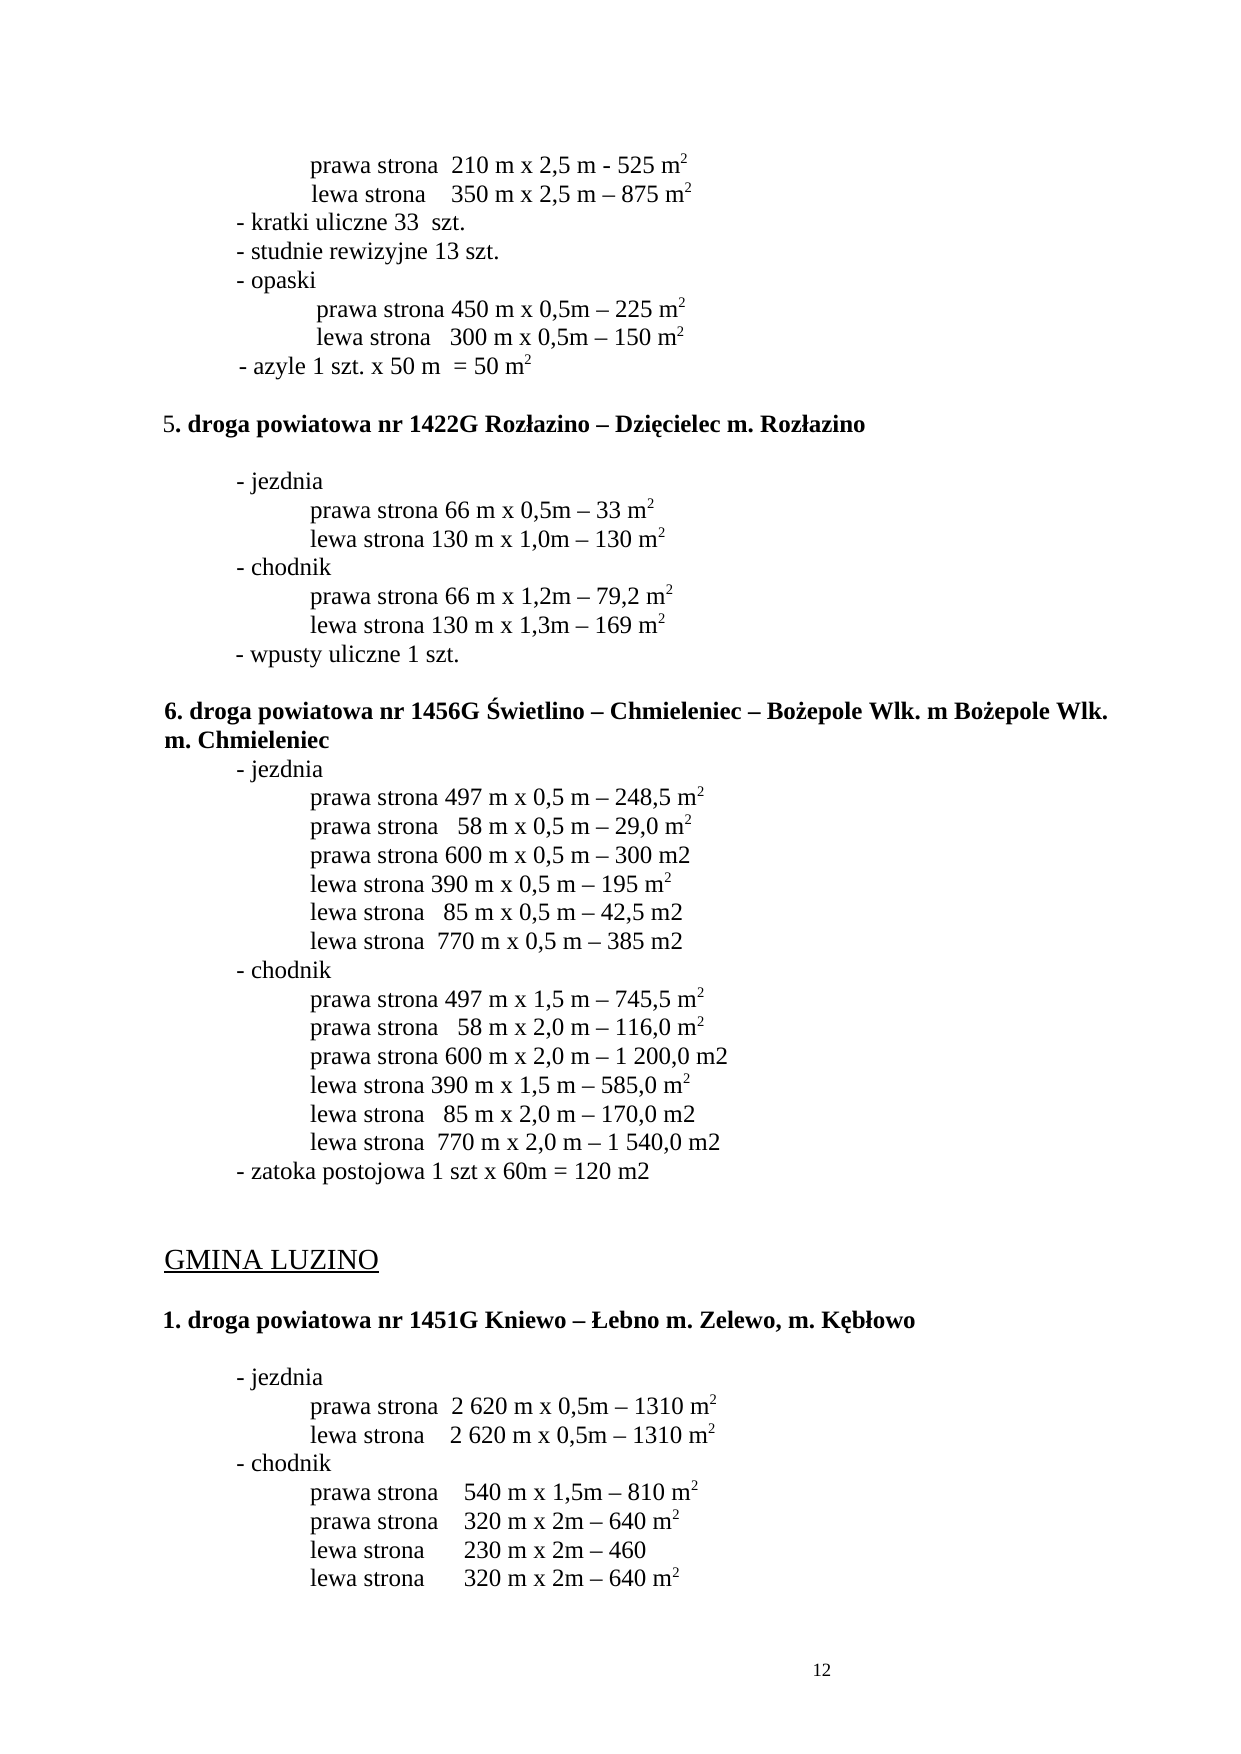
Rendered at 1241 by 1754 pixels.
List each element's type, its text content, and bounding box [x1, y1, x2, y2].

text prawa strona 58 m x 2,0 m – 116,0 m2 [164, 1012, 1112, 1041]
text lewa strona 770 m x 2,0 m – 1 540,0 m2 [164, 1127, 1112, 1156]
text GMINA LUZINO [164, 1242, 1112, 1276]
text - jezdnia prawa strona 497 m x 0,5 m – 248,5 m2 [164, 754, 1112, 811]
text - jezdnia prawa strona 66 m x 0,5m – 33 m2 lewa strona 130 m x 1,0m – 130 m2 - chodnik prawa strona 66 m x 1,2m – 79,2 m2 lewa strona 130 m x 1,3m – 169 m2 [162, 437, 1112, 639]
text lewa strona 85 m x 2,0 m – 170,0 m2 [164, 1099, 1112, 1127]
text prawa strona 450 m x 0,5m – 225 m2 lewa strona 300 m x 0,5m – 150 m2 [237, 294, 1112, 351]
text prawa strona 600 m x 0,5 m – 300 m2 lewa strona 390 m x 0,5 m – 195 m2 [164, 840, 1112, 897]
text 5. droga powiatowa nr 1422G Rozłazino – Dzięcielec m. Rozłazino [162, 380, 1112, 437]
text lewa strona 770 m x 0,5 m – 385 m2 - chodnik prawa strona 497 m x 1,5 m – 745,5 m2 [164, 926, 1112, 1012]
text - wpusty uliczne 1 szt. [162, 639, 1112, 667]
text 1. droga powiatowa nr 1451G Kniewo – Łebno m. Zelewo, m. Kębłowo [162, 1305, 1112, 1333]
text lewa strona 85 m x 0,5 m – 42,5 m2 [164, 897, 1112, 926]
text lewa strona 350 m x 2,5 m – 875 m2 - kratki uliczne 33 szt. - studnie rewizyjne 13 szt. - opaski [164, 179, 1112, 294]
text prawa strona 58 m x 0,5 m – 29,0 m2 [164, 811, 1112, 840]
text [166, 1563, 1112, 1592]
text - azyle 1 szt. x 50 m = 50 m2 [166, 351, 1112, 380]
text prawa strona 600 m x 2,0 m – 1 200,0 m2 lewa strona 390 m x 1,5 m – 585,0 m2 [164, 1041, 1112, 1099]
text prawa strona 320 m x 2m – 640 m2 lewa strona 230 m x 2m – 460 [166, 1506, 1112, 1563]
text - zatoka postojowa 1 szt x 60m = 120 m2 [164, 1156, 1112, 1185]
text - jezdnia prawa strona 2 620 m x 0,5m – 1310 m2 lewa strona 2 620 m x 0,5m – 1310 m2 - chodnik prawa strona 540 m x 1,5m – 810 m2 [166, 1362, 1112, 1506]
list droga powiatowa nr 1456G Świetlino – Chmieleniec – Bożepole Wlk. m Bożepole Wlk. m. Chmieleniec [164, 696, 1112, 754]
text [162, 150, 1112, 179]
